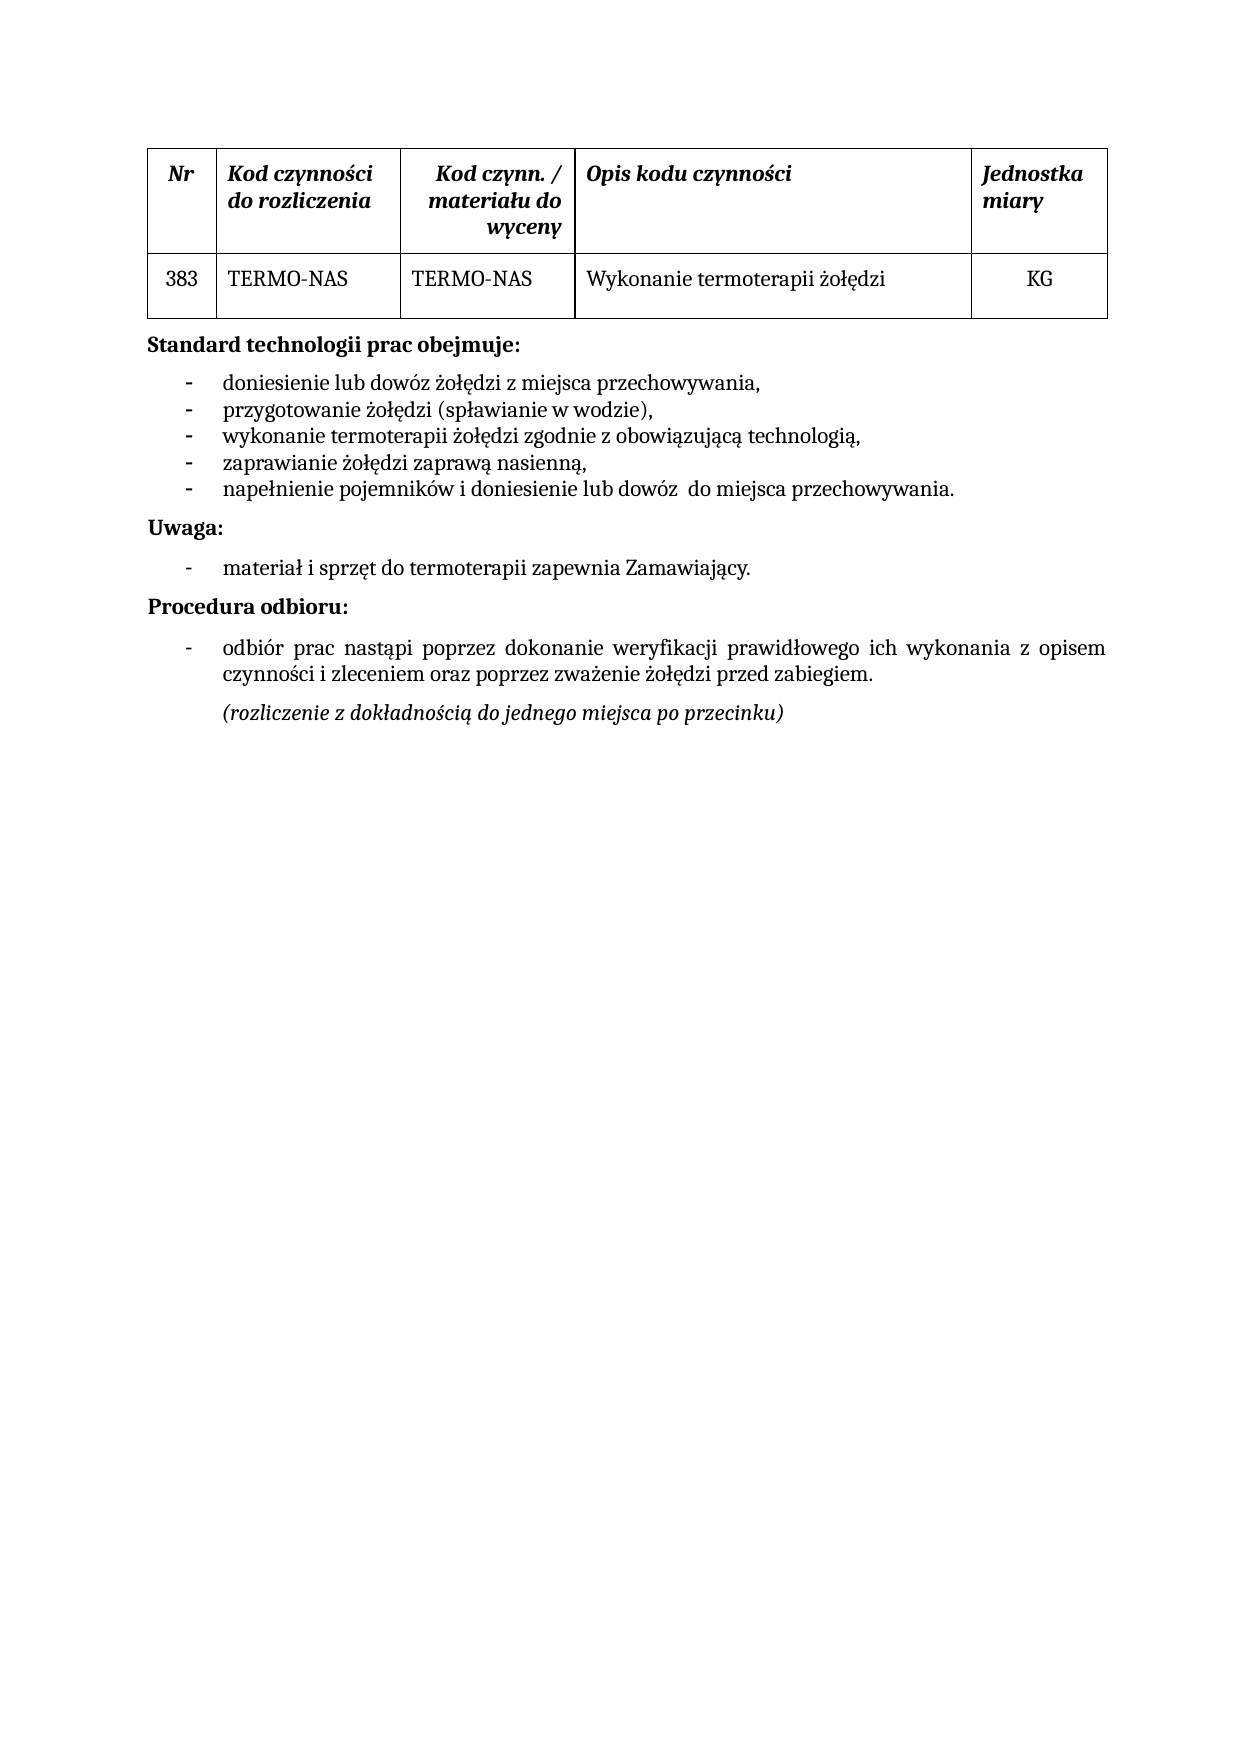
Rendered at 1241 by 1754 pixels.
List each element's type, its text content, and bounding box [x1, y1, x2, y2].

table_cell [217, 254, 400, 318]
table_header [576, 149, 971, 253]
text Procedura odbioru: [148, 594, 1107, 620]
text Standard technologii prac obejmuje: [148, 331, 1107, 358]
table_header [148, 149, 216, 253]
list materiał i sprzęt do termoterapii zapewnia Zamawiający. [185, 553, 1107, 581]
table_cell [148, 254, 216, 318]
list napełnienie pojemników i doniesienie lub dowóz do miejsca przechowywania. [185, 476, 1107, 502]
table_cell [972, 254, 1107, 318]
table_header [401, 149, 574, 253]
list zaprawianie żołędzi zaprawą nasienną, [185, 449, 1107, 476]
list wykonanie termoterapii żołędzi zgodnie z obowiązującą technologią, [185, 423, 1107, 449]
text Uwaga: [148, 514, 1107, 541]
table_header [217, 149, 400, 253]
list odbiór prac nastąpi poprzez dokonanie weryfikacji prawidłowego ich wykonania z opisem czynności i zleceniem oraz poprzez zważenie żołędzi przed zabiegiem. [185, 633, 1107, 687]
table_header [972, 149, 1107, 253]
list przygotowanie żołędzi (spławianie w wodzie), [185, 397, 1107, 423]
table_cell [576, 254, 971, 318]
text (rozliczenie z dokładnością do jednego miejsca po przecinku) [148, 699, 1107, 726]
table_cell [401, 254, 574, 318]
list doniesienie lub dowóz żołędzi z miejsca przechowywania, [185, 370, 1107, 397]
